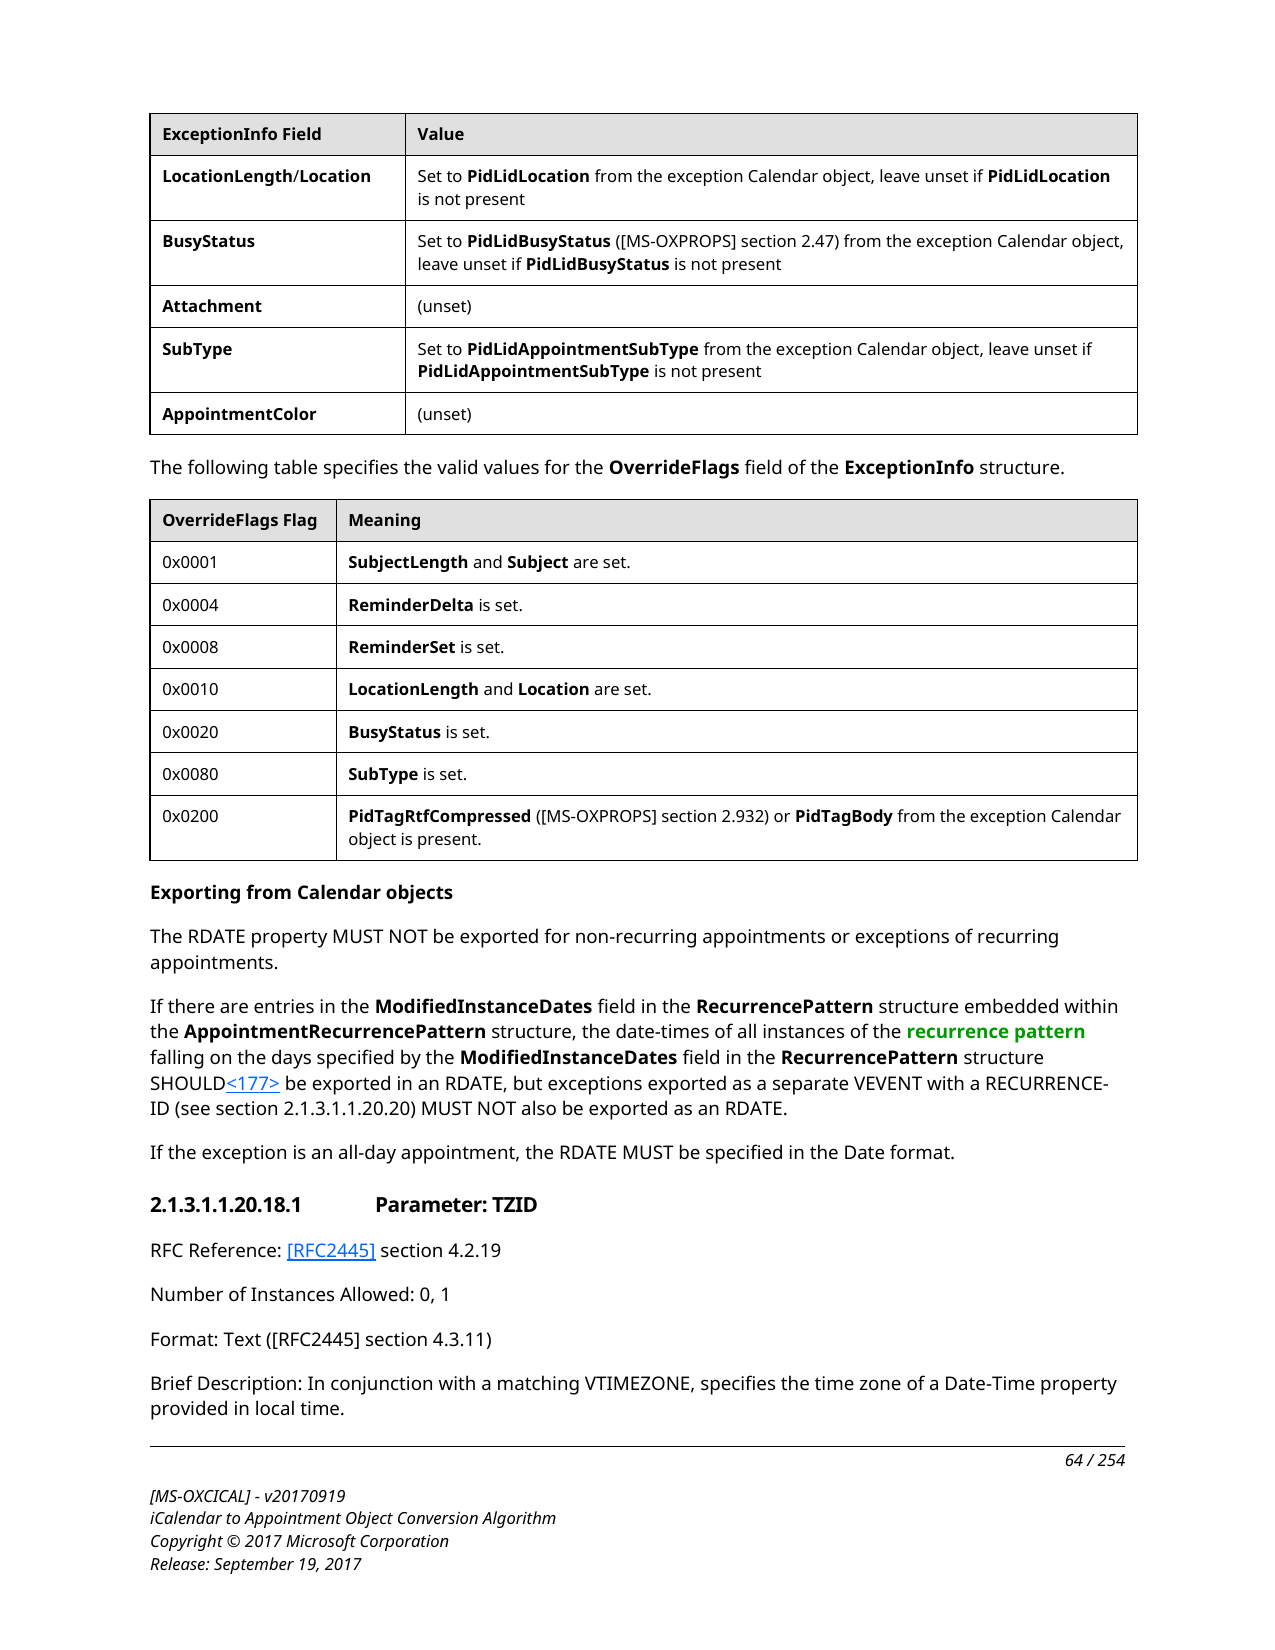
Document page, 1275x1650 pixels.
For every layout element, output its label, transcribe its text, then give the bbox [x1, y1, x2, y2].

text The following table specifies the valid values for the OverrideFlags field of the ExceptionInfo structure. [150, 454, 1125, 480]
text Number of Instances Allowed: 0, 1 [150, 1282, 1125, 1307]
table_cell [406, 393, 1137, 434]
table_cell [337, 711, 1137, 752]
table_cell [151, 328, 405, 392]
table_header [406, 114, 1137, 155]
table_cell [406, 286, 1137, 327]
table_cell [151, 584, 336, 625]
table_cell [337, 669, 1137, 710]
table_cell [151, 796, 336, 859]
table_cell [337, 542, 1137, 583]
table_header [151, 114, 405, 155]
text RFC Reference: [RFC2445] section 4.2.19 [150, 1237, 1125, 1263]
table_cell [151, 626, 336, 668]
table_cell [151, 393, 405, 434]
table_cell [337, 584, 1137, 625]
text If the exception is an all-day appointment, the RDATE MUST be specified in the Date format. [150, 1140, 1125, 1165]
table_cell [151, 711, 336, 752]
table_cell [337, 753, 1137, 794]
text Brief Description: In conjunction with a matching VTIMEZONE, specifies the time zone of a Date-Time property provided in local time. [150, 1370, 1125, 1421]
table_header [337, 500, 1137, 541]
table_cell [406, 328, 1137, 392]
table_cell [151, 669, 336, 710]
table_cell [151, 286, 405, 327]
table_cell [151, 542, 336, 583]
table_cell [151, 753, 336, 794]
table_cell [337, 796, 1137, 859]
subtitle Parameter: TZID [150, 1190, 1125, 1219]
text Exporting from Calendar objects [150, 879, 1125, 905]
text The RDATE property MUST NOT be exported for non-recurring appointments or exceptions of recurring appointments. [150, 923, 1125, 974]
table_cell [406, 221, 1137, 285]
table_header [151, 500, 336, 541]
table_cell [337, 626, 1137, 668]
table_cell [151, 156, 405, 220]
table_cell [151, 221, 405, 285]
text If there are entries in the ModifiedInstanceDates field in the RecurrencePattern structure embedded within the AppointmentRecurrencePattern structure, the date-times of all instances of the recurrence pattern falling on the days specified by the ModifiedInstanceDates field in the RecurrencePattern structure SHOULD<177> be exported in an RDATE, but exceptions exported as a separate VEVENT with a RECURRENCE-ID (see section 2.1.3.1.1.20.20) MUST NOT also be exported as an RDATE. [150, 993, 1125, 1121]
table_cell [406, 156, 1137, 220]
text Format: Text ([RFC2445] section 4.3.11) [150, 1326, 1125, 1351]
